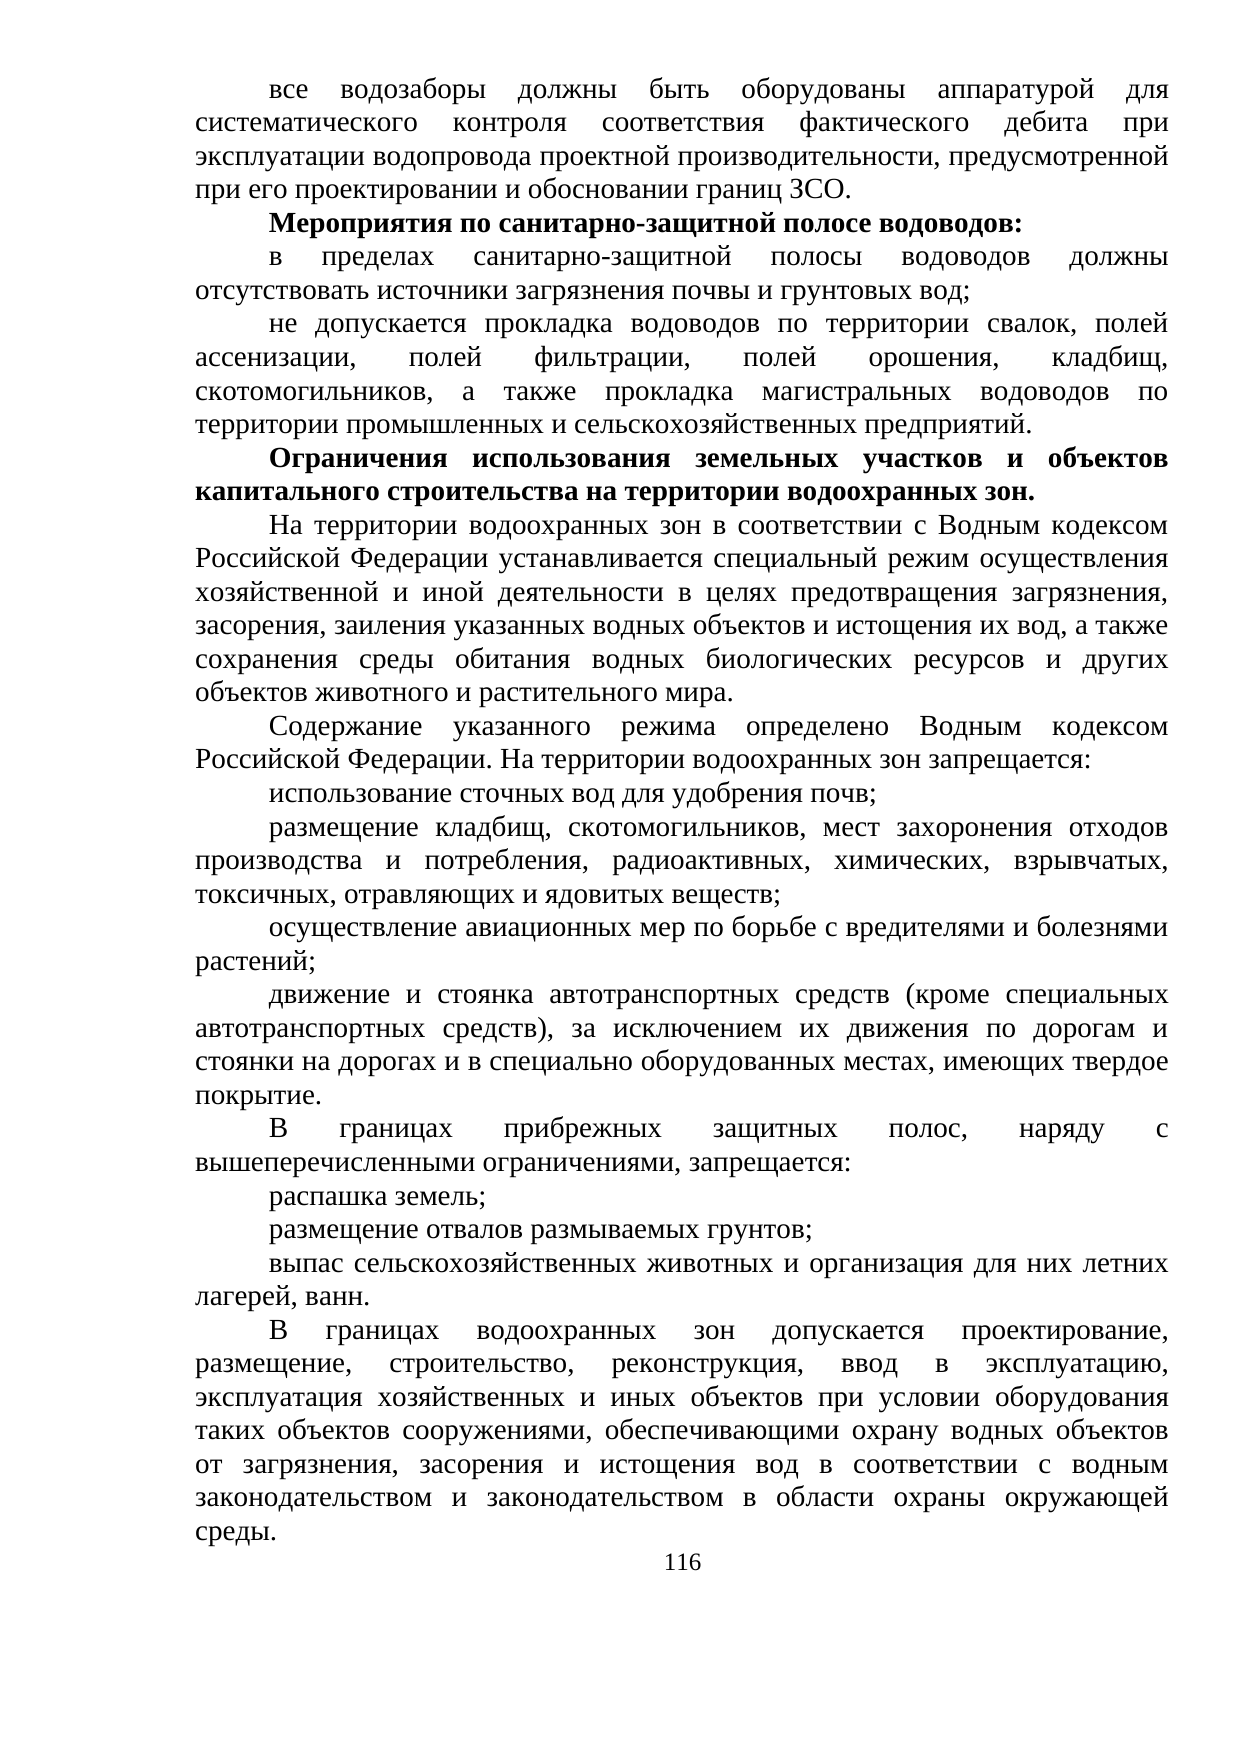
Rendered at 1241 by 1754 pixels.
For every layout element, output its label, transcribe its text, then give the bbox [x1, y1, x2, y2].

text Содержание указанного режима определено Водным кодексом Российской Федерации. На территории водоохранных зон запрещается: [195, 708, 1169, 775]
text Мероприятия по санитарно-защитной полосе водоводов: [195, 205, 1169, 238]
text использование сточных вод для удобрения почв; [195, 775, 1169, 809]
text распашка земель; [195, 1178, 1169, 1211]
text Ограничения использования земельных участков и объектов капитального строительства на территории водоохранных зон. [195, 440, 1169, 507]
text В границах прибрежных защитных полос, наряду с вышеперечисленными ограничениями, запрещается: [195, 1111, 1169, 1178]
text осуществление авиационных мер по борьбе с вредителями и болезнями растений; [195, 909, 1169, 976]
text На территории водоохранных зон в соответствии с Водным кодексом Российской Федерации устанавливается специальный режим осуществления хозяйственной и иной деятельности в целях предотвращения загрязнения, засорения, заиления указанных водных объектов и истощения их вод, а также сохранения среды обитания водных биологических ресурсов и других объектов животного и растительного мира. [195, 507, 1169, 708]
text движение и стоянка автотранспортных средств (кроме специальных автотранспортных средств), за исключением их движения по дорогам и стоянки на дорогах и в специально оборудованных местах, имеющих твердое покрытие. [195, 976, 1169, 1111]
text 116 [195, 1547, 1169, 1575]
text в пределах санитарно-защитной полосы водоводов должны отсутствовать источники загрязнения почвы и грунтовых вод; [195, 238, 1169, 306]
text В границах водоохранных зон допускается проектирование, размещение, строительство, реконструкция, ввод в эксплуатацию, эксплуатация хозяйственных и иных объектов при условии оборудования таких объектов сооружениями, обеспечивающими охрану водных объектов от загрязнения, засорения и истощения вод в соответствии с водным законодательством и законодательством в области охраны окружающей среды. [195, 1312, 1169, 1547]
text размещение кладбищ, скотомогильников, мест захоронения отходов производства и потребления, радиоактивных, химических, взрывчатых, токсичных, отравляющих и ядовитых веществ; [195, 809, 1169, 909]
text не допускается прокладка водоводов по территории свалок, полей ассенизации, полей фильтрации, полей орошения, кладбищ, скотомогильников, а также прокладка магистральных водоводов по территории промышленных и сельскохозяйственных предприятий. [195, 306, 1169, 440]
text все водозаборы должны быть оборудованы аппаратурой для систематического контроля соответствия фактического дебита при эксплуатации водопровода проектной производительности, предусмотренной при его проектировании и обосновании границ ЗСО. [195, 71, 1169, 205]
text размещение отвалов размываемых грунтов; [195, 1211, 1169, 1245]
text выпас сельскохозяйственных животных и организация для них летних лагерей, ванн. [195, 1245, 1169, 1312]
